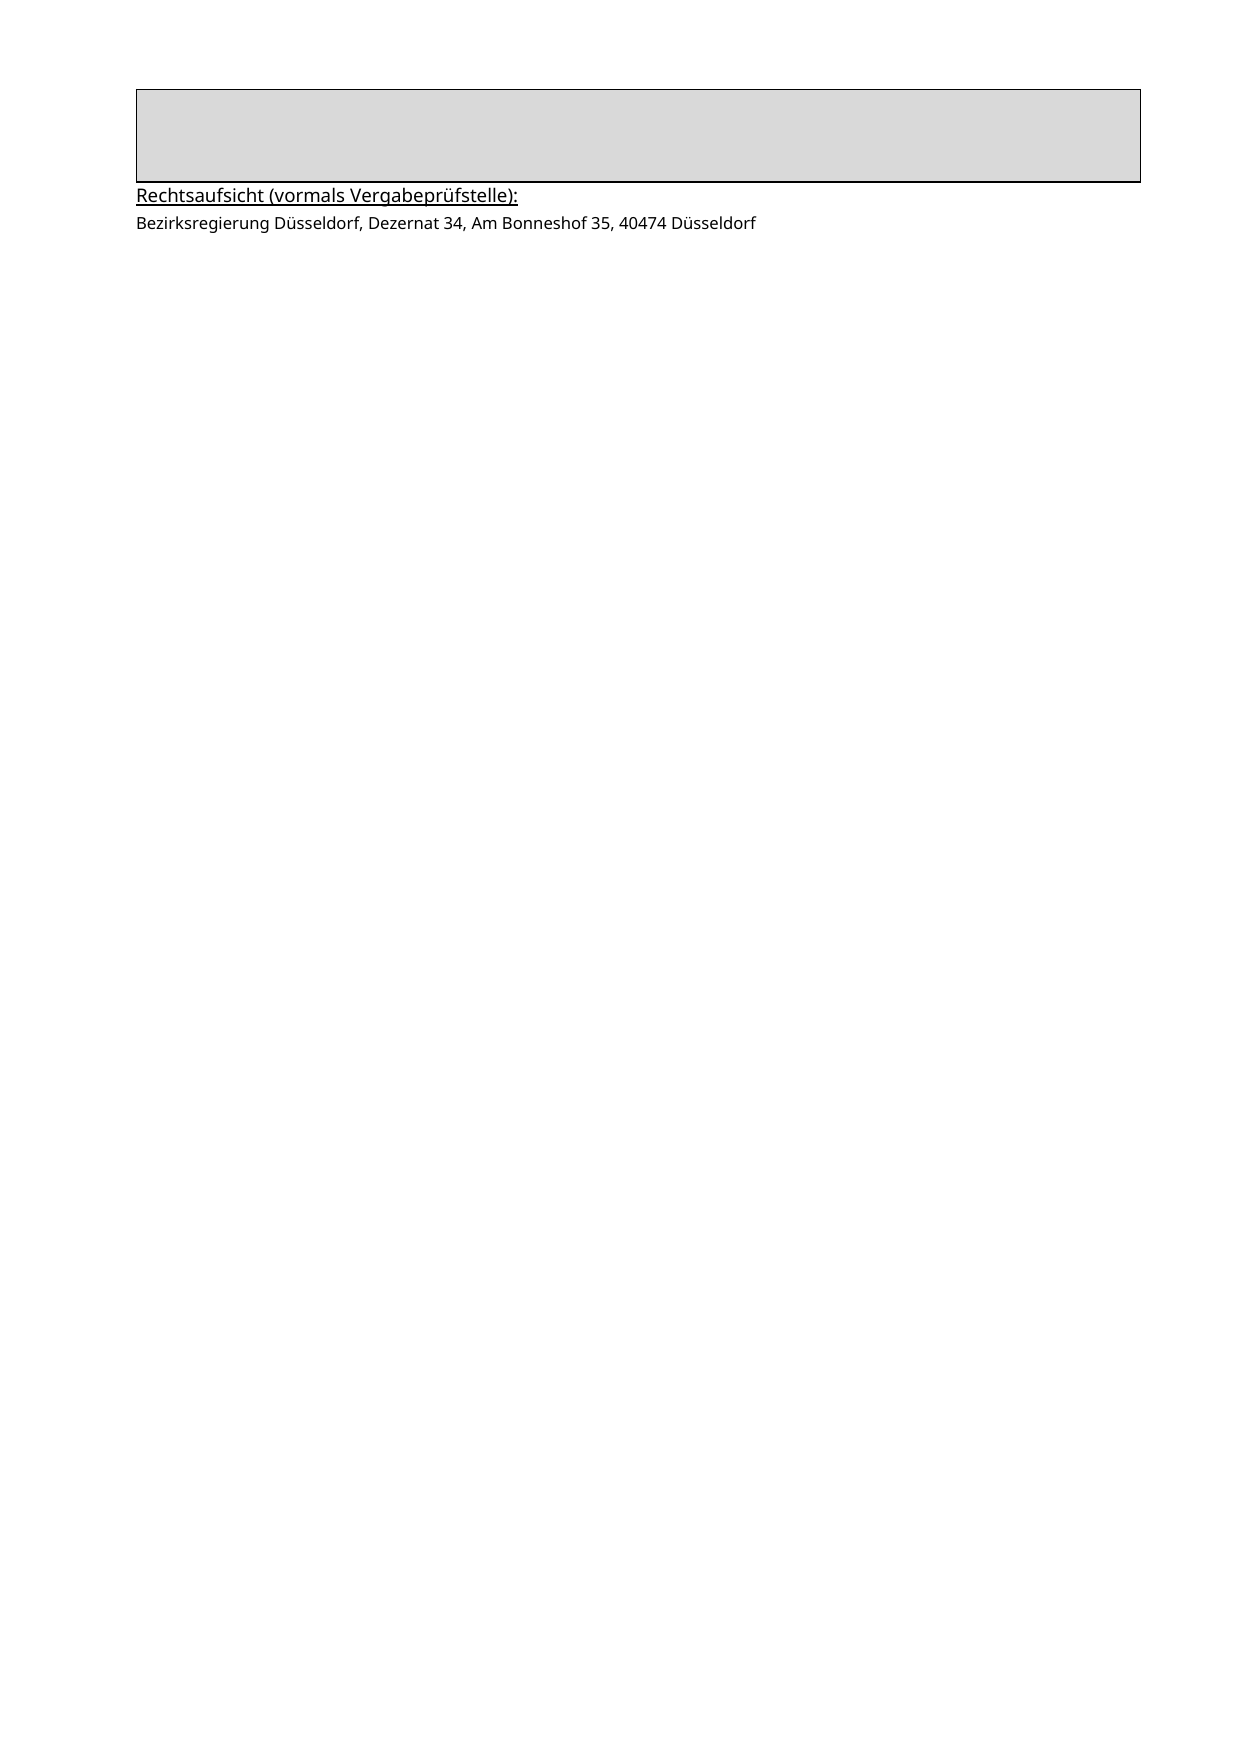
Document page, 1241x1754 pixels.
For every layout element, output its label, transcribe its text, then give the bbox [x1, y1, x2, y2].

table_header [137, 90, 1140, 181]
text Rechtsaufsicht (vormals Vergabeprüfstelle): [136, 183, 1122, 208]
text Bezirksregierung Düsseldorf, Dezernat 34, Am Bonneshof 35, 40474 Düsseldorf [136, 212, 1122, 234]
